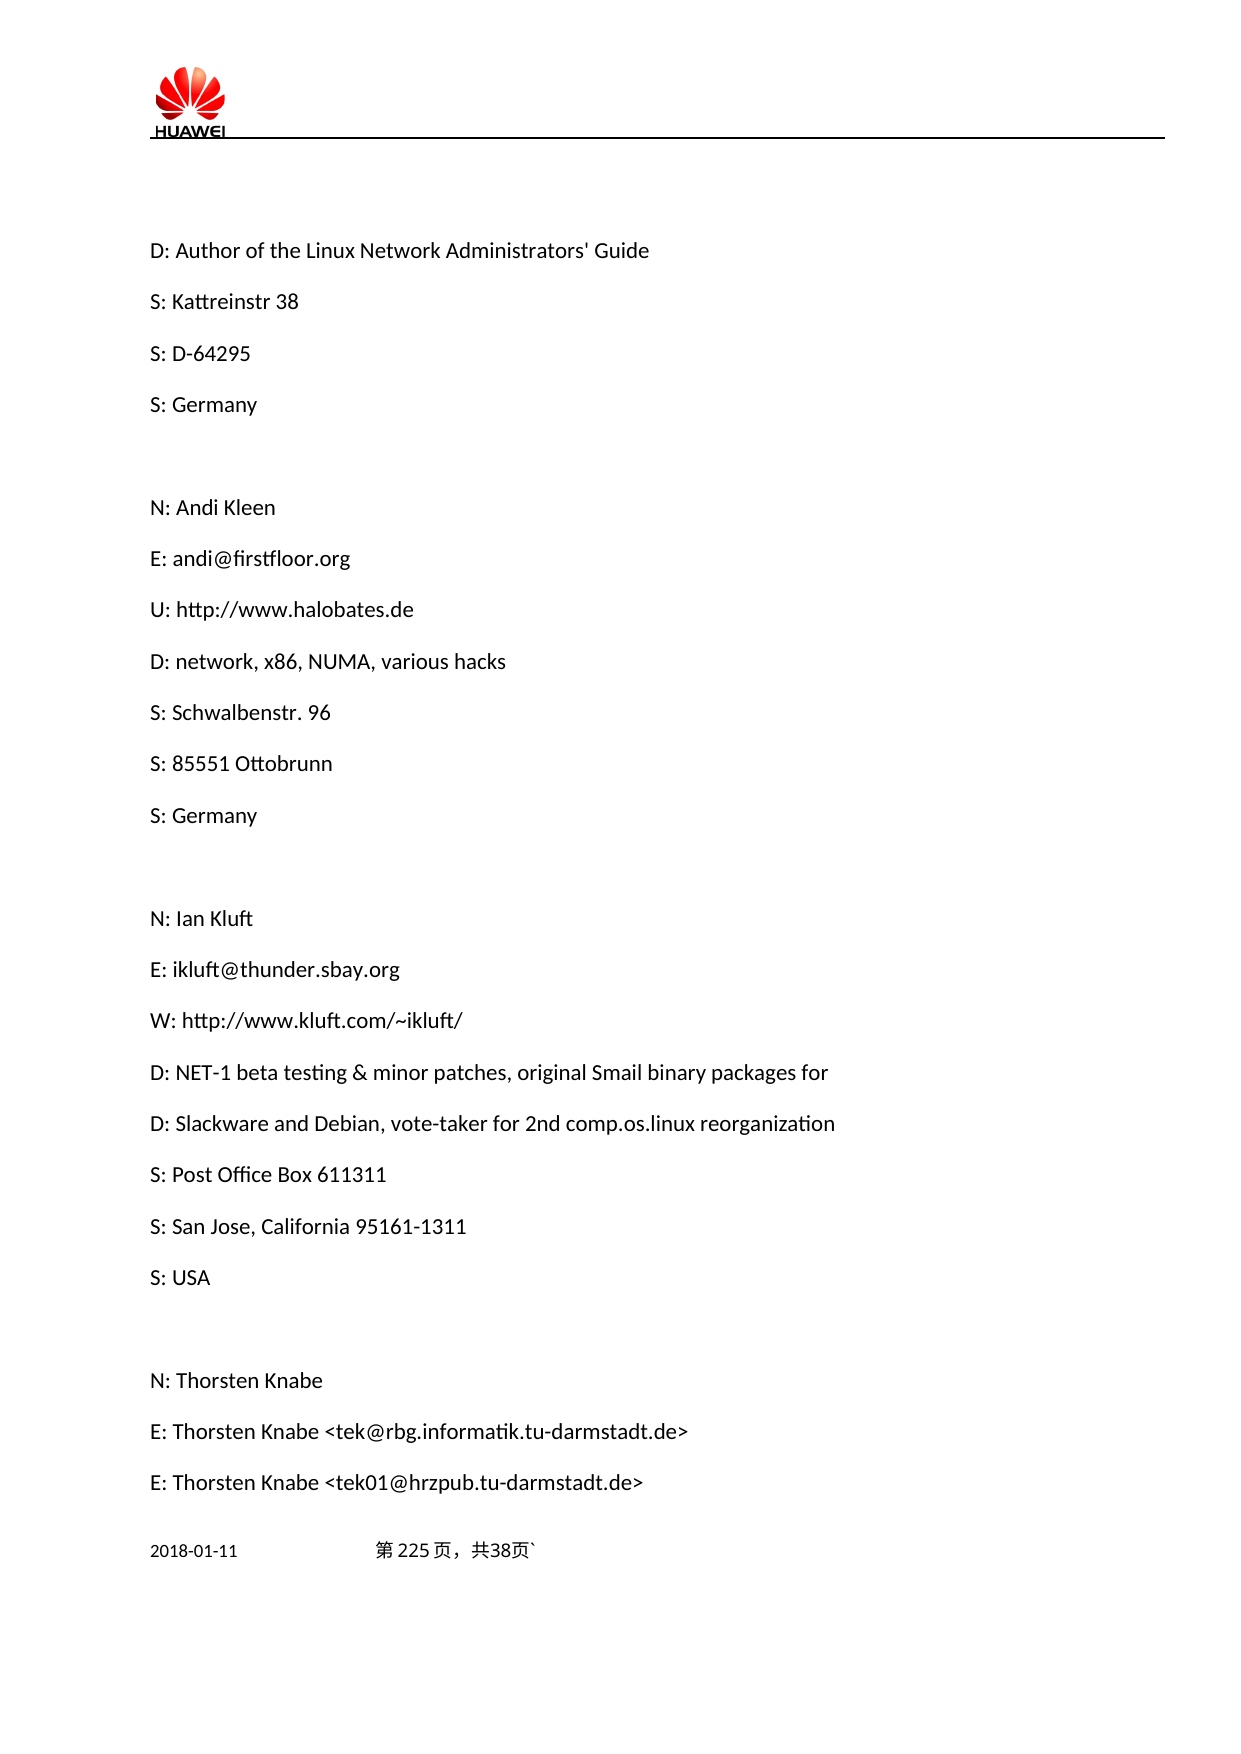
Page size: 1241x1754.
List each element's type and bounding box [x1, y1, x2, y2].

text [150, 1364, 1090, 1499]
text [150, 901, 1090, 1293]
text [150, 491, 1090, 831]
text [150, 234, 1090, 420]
picture [156, 67, 225, 137]
